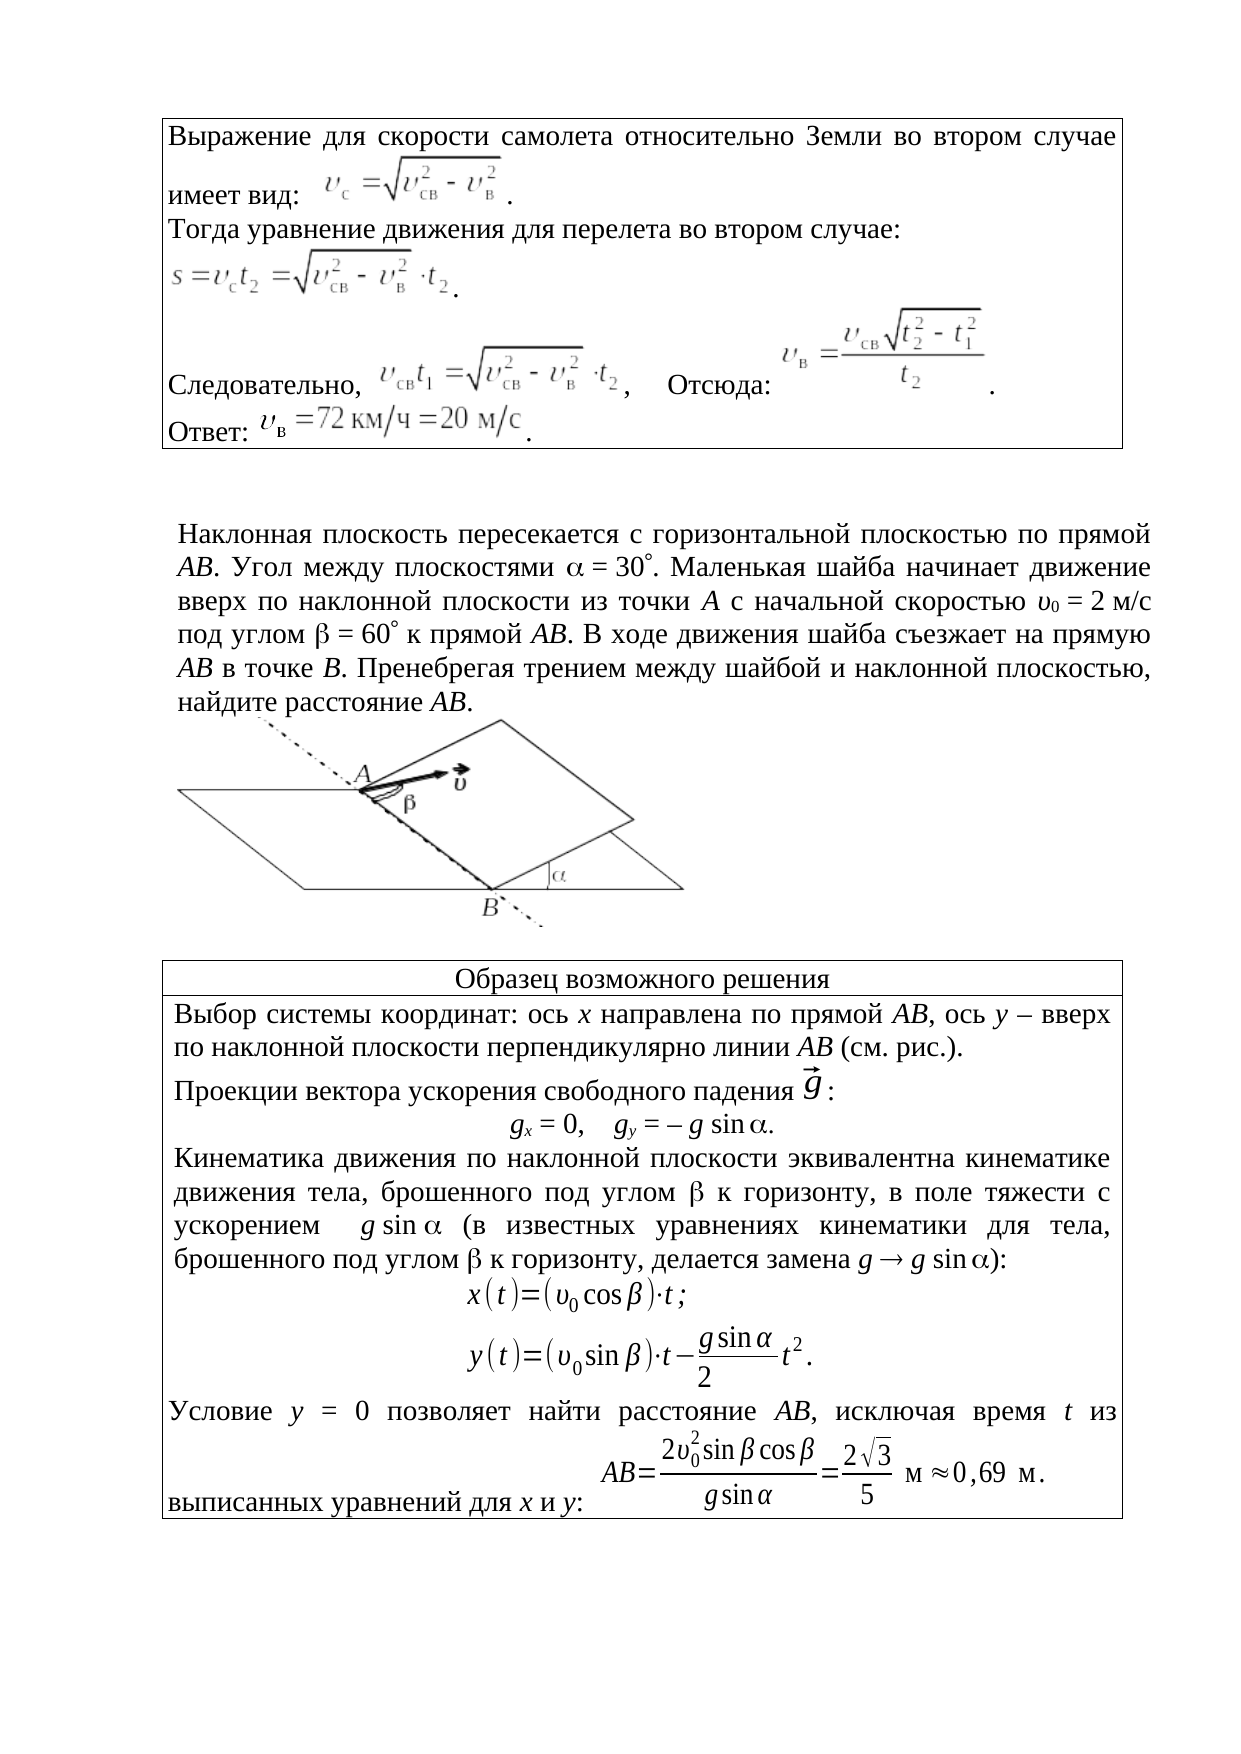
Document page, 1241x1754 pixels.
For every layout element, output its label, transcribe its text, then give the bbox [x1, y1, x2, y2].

table_cell Выражение для скорости самолета относительно Земли во втором случае имеет вид: . Тогда уравнение движения для перелета во втором случае: . Следовательно, , Отсюда: . Ответ: . [163, 119, 1122, 448]
table_header Образец возможного решения [163, 961, 1122, 995]
table_cell Выбор системы координат: ось x направлена по прямой АВ, ось y – вверх по наклонной плоскости перпендикулярно линии АВ (см. рис.). Проекции вектора ускорения свободного падения : gx = 0, gy = – g sin  Кинематика движения по наклонной плоскости эквивалентна кинематике движения тела, брошенного под углом  к горизонту, в поле тяжести с ускорением g sin  (в известных уравнениях кинематики для тела, брошенного под углом  к горизонту, делается замена g  g sin ): Условие y = 0 позволяет найти расстояние АВ, исключая время t из выписанных уравнений для x и y: [163, 996, 1122, 1518]
text Наклонная плоскость пересекается с горизонтальной плоскостью по прямой AB. Угол между плоскостями = 30. Маленькая шайба начинает движение вверх по наклонной плоскости из точки A с начальной скоростью υ0 = 2 м/с под углом = 60 к прямой AB. В ходе движения шайба съезжает на прямую AB в точке B. Пренебрегая трением между шайбой и наклонной плоскостью, найдите расстояние AB. [177, 516, 1152, 717]
